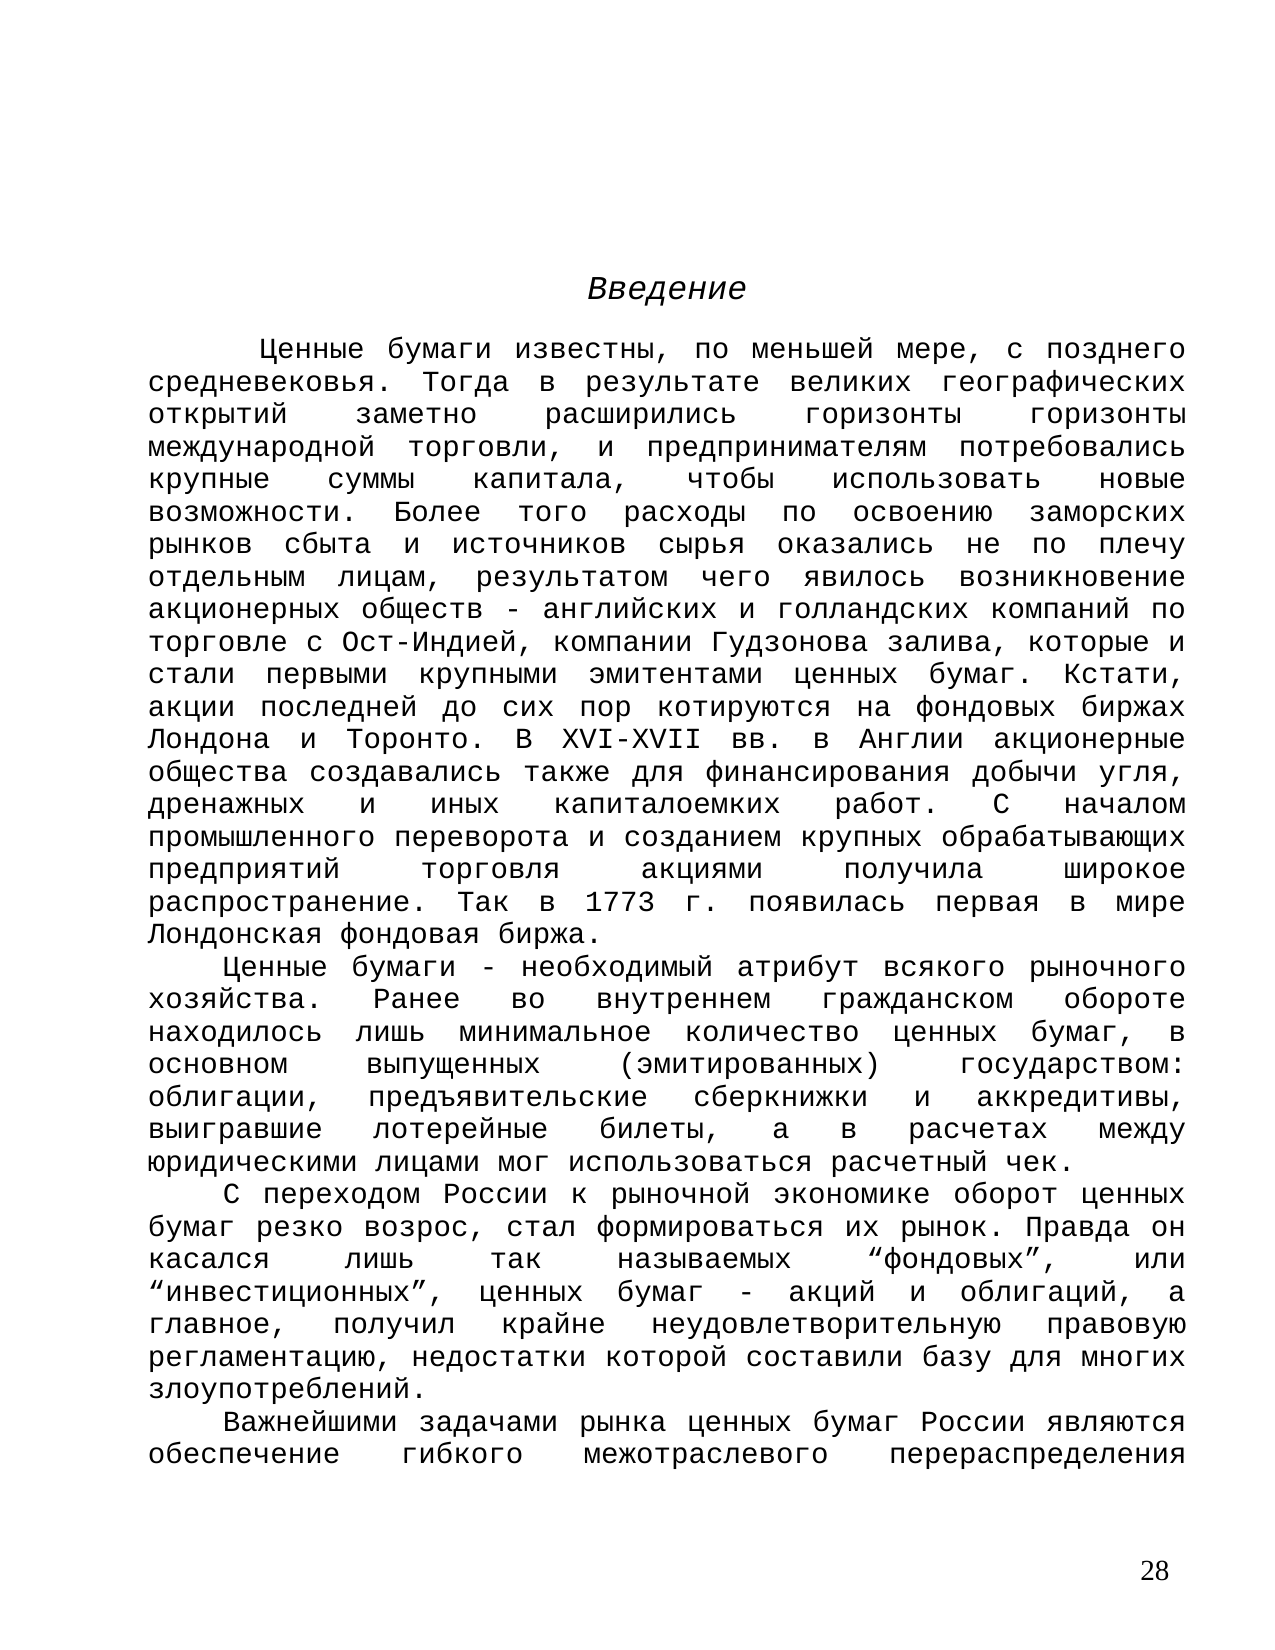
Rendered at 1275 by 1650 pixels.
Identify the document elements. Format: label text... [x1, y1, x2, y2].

text С переходом России к рыночной экономике оборот ценных бумаг резко возрос, стал формироваться их рынок. Правда он касался лишь так называемых “фондовых”, или “инвестиционных”, ценных бумаг - акций и облигаций, а главное, получил крайне неудовлетворительную правовую регламентацию, недостатки которой составили базу для многих злоупотреблений. [148, 1179, 1186, 1407]
text Ценные бумаги - необходимый атрибут всякого рыночного хозяйства. Ранее во внутреннем гражданском обороте находилось лишь минимальное количество ценных бумаг, в основном выпущенных (эмитированных) государством: облигации, предъявительские сберкнижки и аккредитивы, выигравшие лотерейные билеты, а в расчетах между юридическими лицами мог использоваться расчетный чек. [148, 952, 1186, 1179]
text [148, 1407, 1186, 1472]
text Введение [148, 272, 1186, 309]
text Ценные бумаги известны, по меньшей мере, с позднего средневековья. Тогда в результате великих географических открытий заметно расширились горизонты горизонты международной торговли, и предпринимателям потребовались крупные суммы капитала, чтобы использовать новые возможности. Более того расходы по освоению заморских рынков сбыта и источников сырья оказались не по плечу отдельным лицам, результатом чего явилось возникновение акционерных обществ - английских и голландских компаний по торговле с Ост-Индией, компании Гудзонова залива, которые и стали первыми крупными эмитентами ценных бумаг. Кстати, акции последней до сих пор котируются на фондовых биржах Лондона и Торонто. В XVI-XVII вв. в Англии акционерные общества создавались также для финансирования добычи угля, дренажных и иных капиталоемких работ. С началом промышленного переворота и созданием крупных обрабатывающих предприятий торговля акциями получила широкое распространение. Так в 1773 г. появилась первая в мире Лондонская фондовая биржа. [148, 334, 1186, 952]
